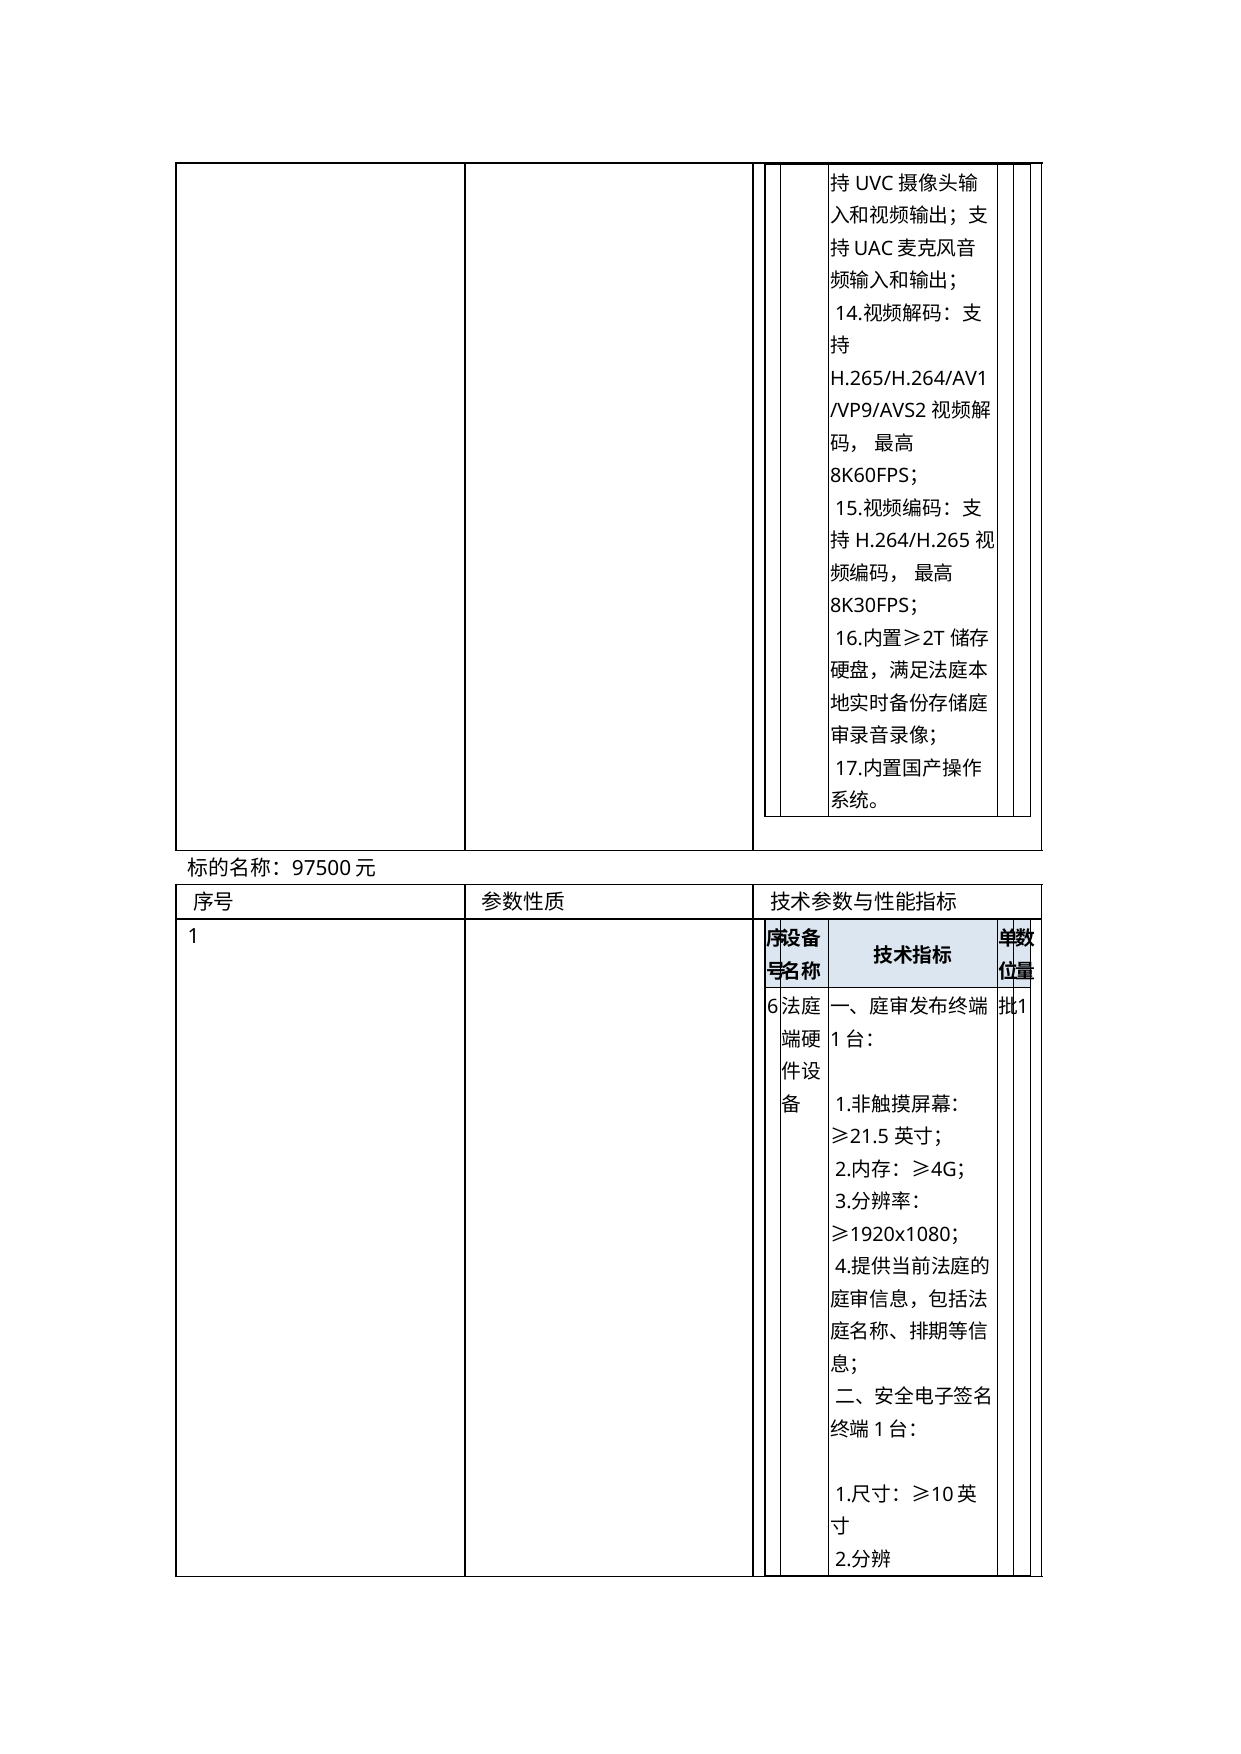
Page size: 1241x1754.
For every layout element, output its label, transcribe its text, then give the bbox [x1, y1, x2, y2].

table_header 参数性质 [466, 885, 752, 918]
table_cell [754, 164, 1041, 850]
table_header 序号 [177, 885, 464, 918]
table_cell 1 [177, 164, 464, 850]
table_cell [466, 920, 752, 1576]
table_cell [466, 164, 752, 850]
table_cell [766, 988, 780, 1575]
text 标的名称：97500元 [187, 851, 1053, 884]
table_header 技术参数与性能指标 [754, 885, 1041, 918]
table_cell [829, 988, 997, 1575]
table_cell [781, 988, 828, 1575]
table_cell [1014, 988, 1030, 1575]
table_cell [998, 988, 1013, 1575]
table_cell [754, 920, 764, 1576]
table_cell 1 [177, 920, 464, 1576]
table_cell [1031, 920, 1041, 1576]
